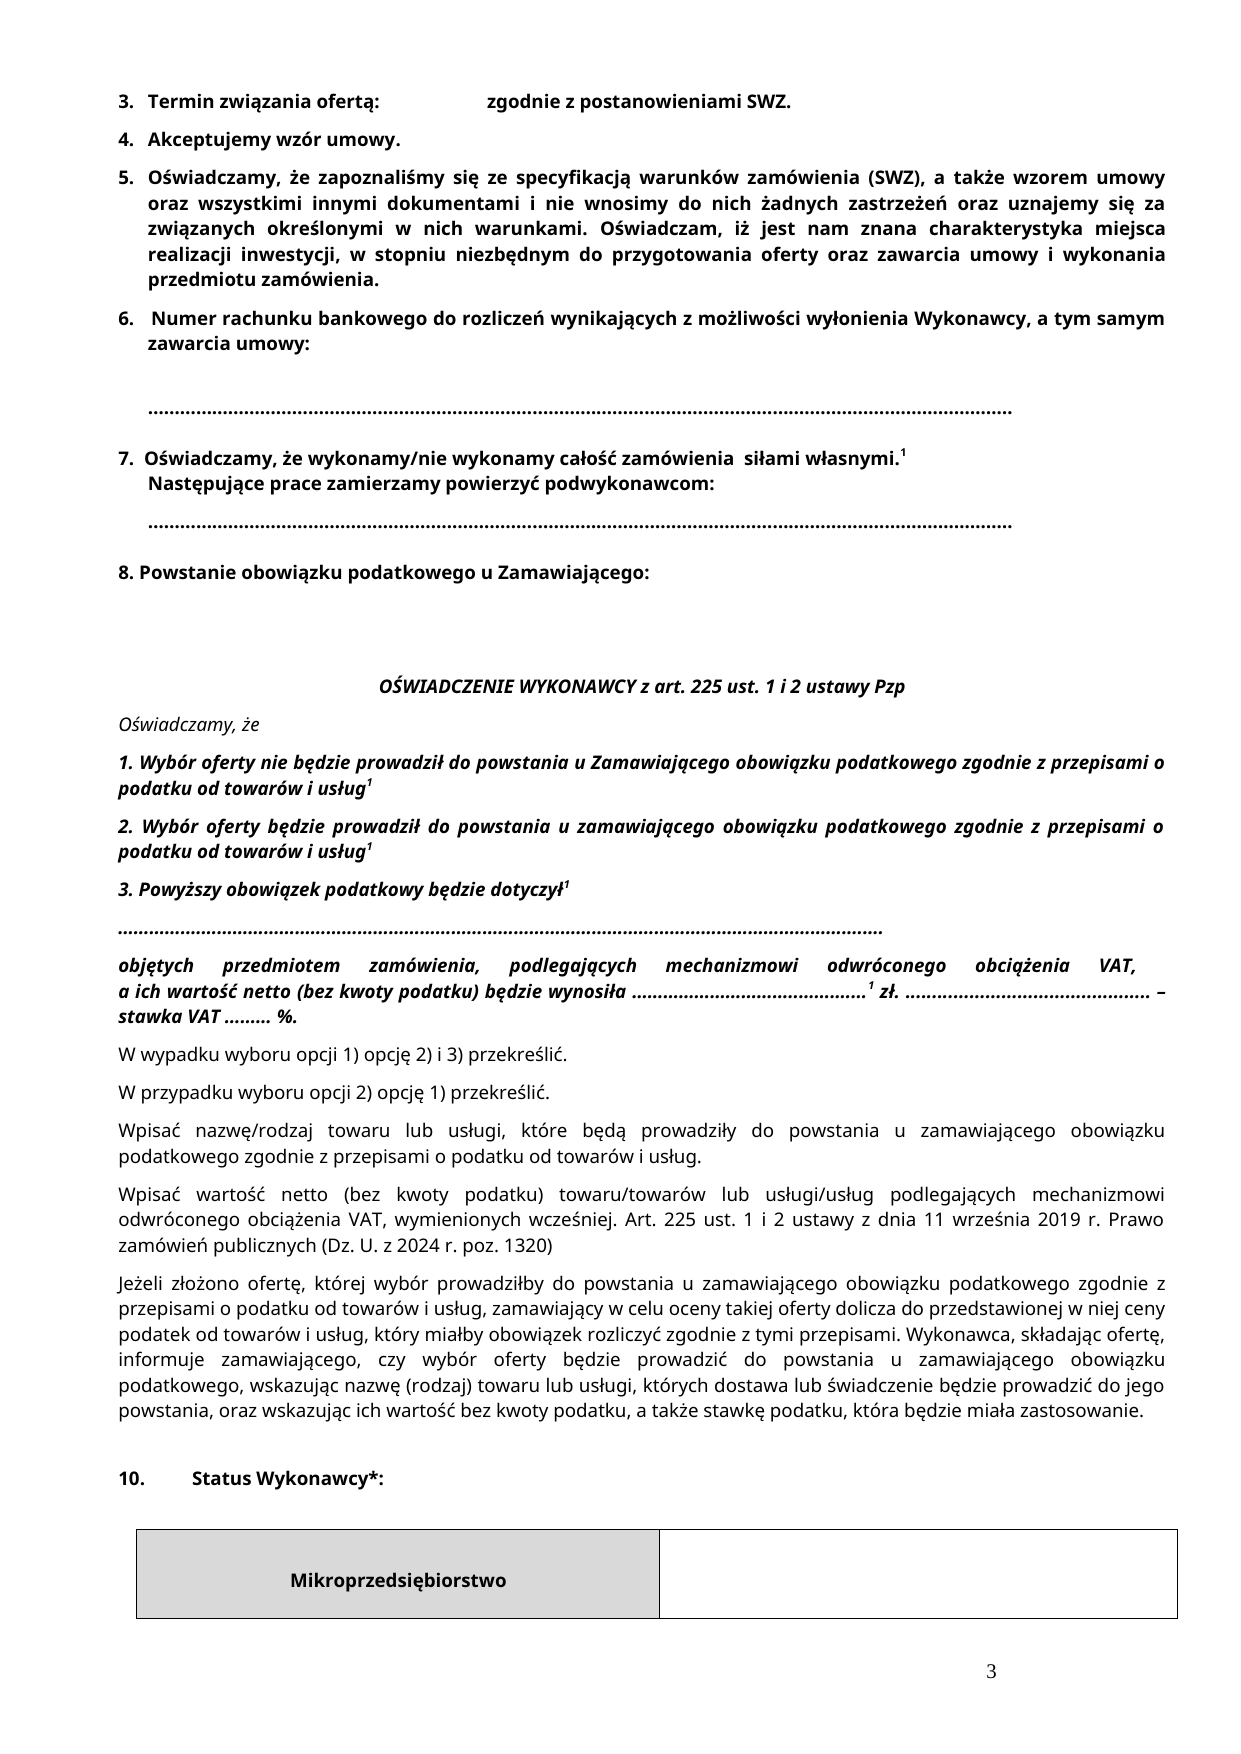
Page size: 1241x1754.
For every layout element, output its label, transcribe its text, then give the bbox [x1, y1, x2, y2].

text 5. Oświadczamy, że zapoznaliśmy się ze specyfikacją warunków zamówienia (SWZ), a także wzorem umowy oraz wszystkimi innymi dokumentami i nie wnosimy do nich żadnych zastrzeżeń oraz uznajemy się za związanych określonymi w nich warunkami. Oświadczam, iż jest nam znana charakterystyka miejsca realizacji inwestycji, w stopniu niezbędnym do przygotowania oferty oraz zawarcia umowy i wykonania przedmiotu zamówienia. [118, 165, 1166, 292]
text Jeżeli złożono ofertę, której wybór prowadziłby do powstania u zamawiającego obowiązku podatkowego zgodnie z przepisami o podatku od towarów i usług, zamawiający w celu oceny takiej oferty dolicza do przedstawionej w niej ceny podatek od towarów i usług, który miałby obowiązek rozliczyć zgodnie z tymi przepisami. Wykonawca, składając ofertę, informuje zamawiającego, czy wybór oferty będzie prowadzić do powstania u zamawiającego obowiązku podatkowego, wskazując nazwę (rodzaj) towaru lub usługi, których dostawa lub świadczenie będzie prowadzić do jego powstania, oraz wskazując ich wartość bez kwoty podatku, a także stawkę podatku, która będzie miała zastosowanie. [118, 1270, 1166, 1423]
text OŚWIADCZENIE WYKONAWCY z art. 225 ust. 1 i 2 ustawy Pzp [118, 673, 1166, 699]
text W wypadku wyboru opcji 1) opcję 2) i 3) przekreślić. [118, 1042, 1166, 1067]
text 6. Numer rachunku bankowego do rozliczeń wynikających z możliwości wyłonienia Wykonawcy, a tym samym zawarcia umowy: [118, 305, 1166, 356]
text 3. Powyższy obowiązek podatkowy będzie dotyczył1 [118, 876, 1166, 902]
table_header Mikroprzedsiębiorstwo [137, 1530, 659, 1618]
text Wpisać wartość netto (bez kwoty podatku) towaru/towarów lub usługi/usług podlegających mechanizmowi odwróconego obciążenia VAT, wymienionych wcześniej. Art. 225 ust. 1 i 2 ustawy z dnia 11 września 2019 r. Prawo zamówień publicznych (Dz. U. z 2024 r. poz. 1320) [118, 1181, 1166, 1258]
text Wpisać nazwę/rodzaj towaru lub usługi, które będą prowadziły do powstania u zamawiającego obowiązku podatkowego zgodnie z przepisami o podatku od towarów i usług. [118, 1118, 1166, 1169]
text objętych przedmiotem zamówienia, podlegających mechanizmowi odwróconego obciążenia VAT, a ich wartość netto (bez kwoty podatku) będzie wynosiła …………………………..………....1 zł. .............................................. – stawka VAT ……… %. [118, 952, 1166, 1029]
text W przypadku wyboru opcji 2) opcję 1) przekreślić. [118, 1079, 1166, 1105]
text 3. Termin związania ofertą: zgodnie z postanowieniami SWZ. [118, 89, 1166, 114]
text 7. Oświadczamy, że wykonamy/nie wykonamy całość zamówienia siłami własnymi.1 [118, 445, 1166, 470]
text Oświadczamy, że [118, 711, 1166, 737]
text ……………………………………………………………………………………………………………………………………………… [148, 394, 1166, 419]
text ……………………………………………………………………………………………………………………………………………… [148, 508, 1166, 534]
text 10. Status Wykonawcy*: [118, 1465, 1166, 1491]
table_header [660, 1530, 1177, 1618]
text 4. Akceptujemy wzór umowy. [118, 127, 1166, 152]
text 2. Wybór oferty będzie prowadził do powstania u zamawiającego obowiązku podatkowego zgodnie z przepisami o podatku od towarów i usług1 [118, 813, 1166, 864]
text 8. Powstanie obowiązku podatkowego u Zamawiającego: [118, 559, 1166, 585]
text ………….………………………………………………………………………………………………………………….…. [118, 914, 1166, 940]
text 1. Wybór oferty nie będzie prowadził do powstania u Zamawiającego obowiązku podatkowego zgodnie z przepisami o podatku od towarów i usług1 [118, 749, 1166, 800]
text Następujące prace zamierzamy powierzyć podwykonawcom: [118, 470, 1166, 496]
